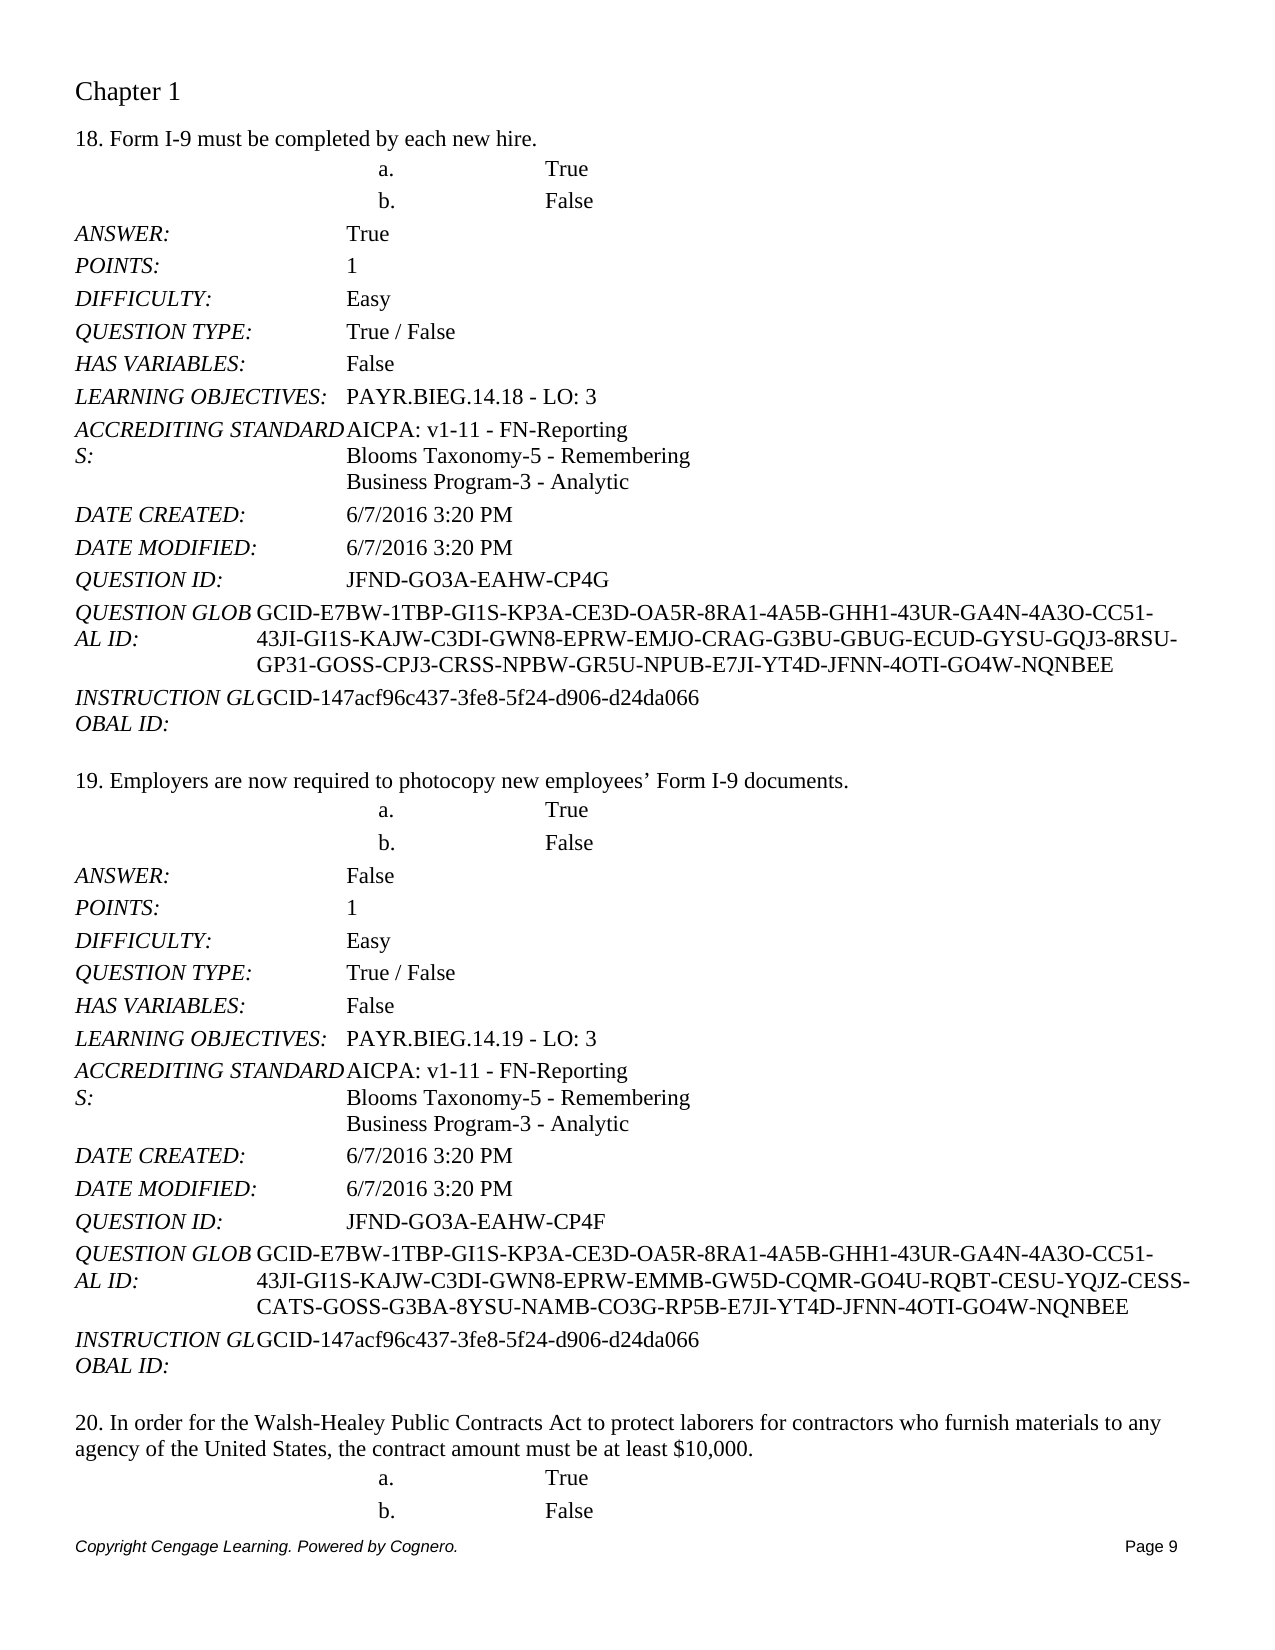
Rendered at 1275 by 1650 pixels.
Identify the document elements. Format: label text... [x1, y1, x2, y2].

table_header 19. Employers are now required to photocopy new employees’ Form I-9 documents. [75, 767, 1200, 1382]
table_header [75, 1409, 1200, 1527]
table_header 18. Form I-9 must be completed by each new hire. [75, 125, 1200, 740]
